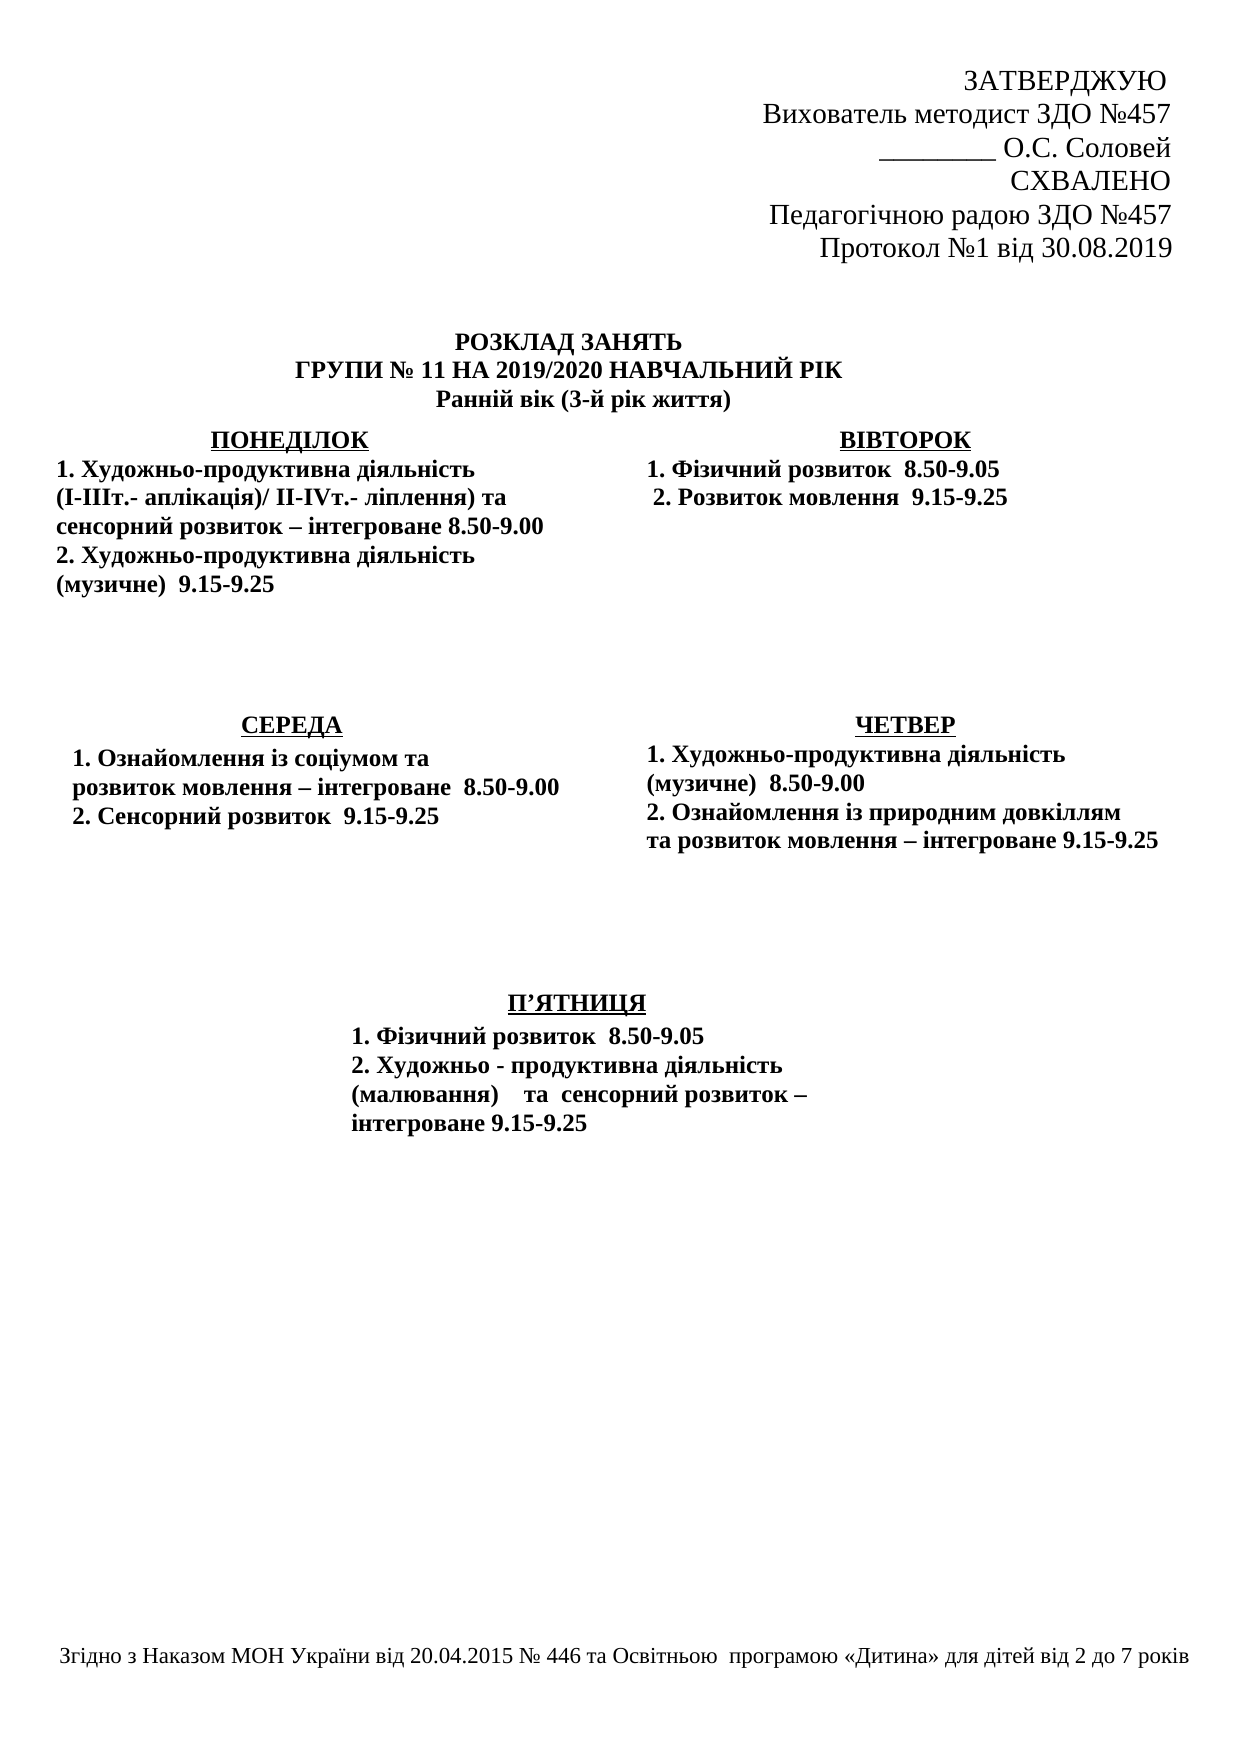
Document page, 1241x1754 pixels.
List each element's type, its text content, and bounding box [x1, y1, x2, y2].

text ________ О.С. Соловей [59, 130, 1196, 163]
text Згідно з Наказом МОН України від 20.04.2015 № 446 та Освітньою програмою «Дитина» для дітей від 2 до 7 років [59, 1643, 1196, 1669]
text ЗАТВЕРДЖУЮ [59, 63, 1184, 96]
text Вихователь методист ЗДО №457 [59, 96, 1196, 130]
text Педагогічною радою ЗДО №457 [59, 197, 1196, 230]
text ГРУПИ № 11 НА 2019/2020 НАВЧАЛЬНИЙ РІК [0, 355, 1167, 384]
text Протокол №1 від 30.08.2019 [59, 230, 1196, 264]
text РОЗКЛАД ЗАНЯТЬ [0, 327, 1167, 355]
text СХВАЛЕНО [59, 163, 1196, 197]
text Ранній вік (3-й рік життя) [0, 384, 1196, 413]
